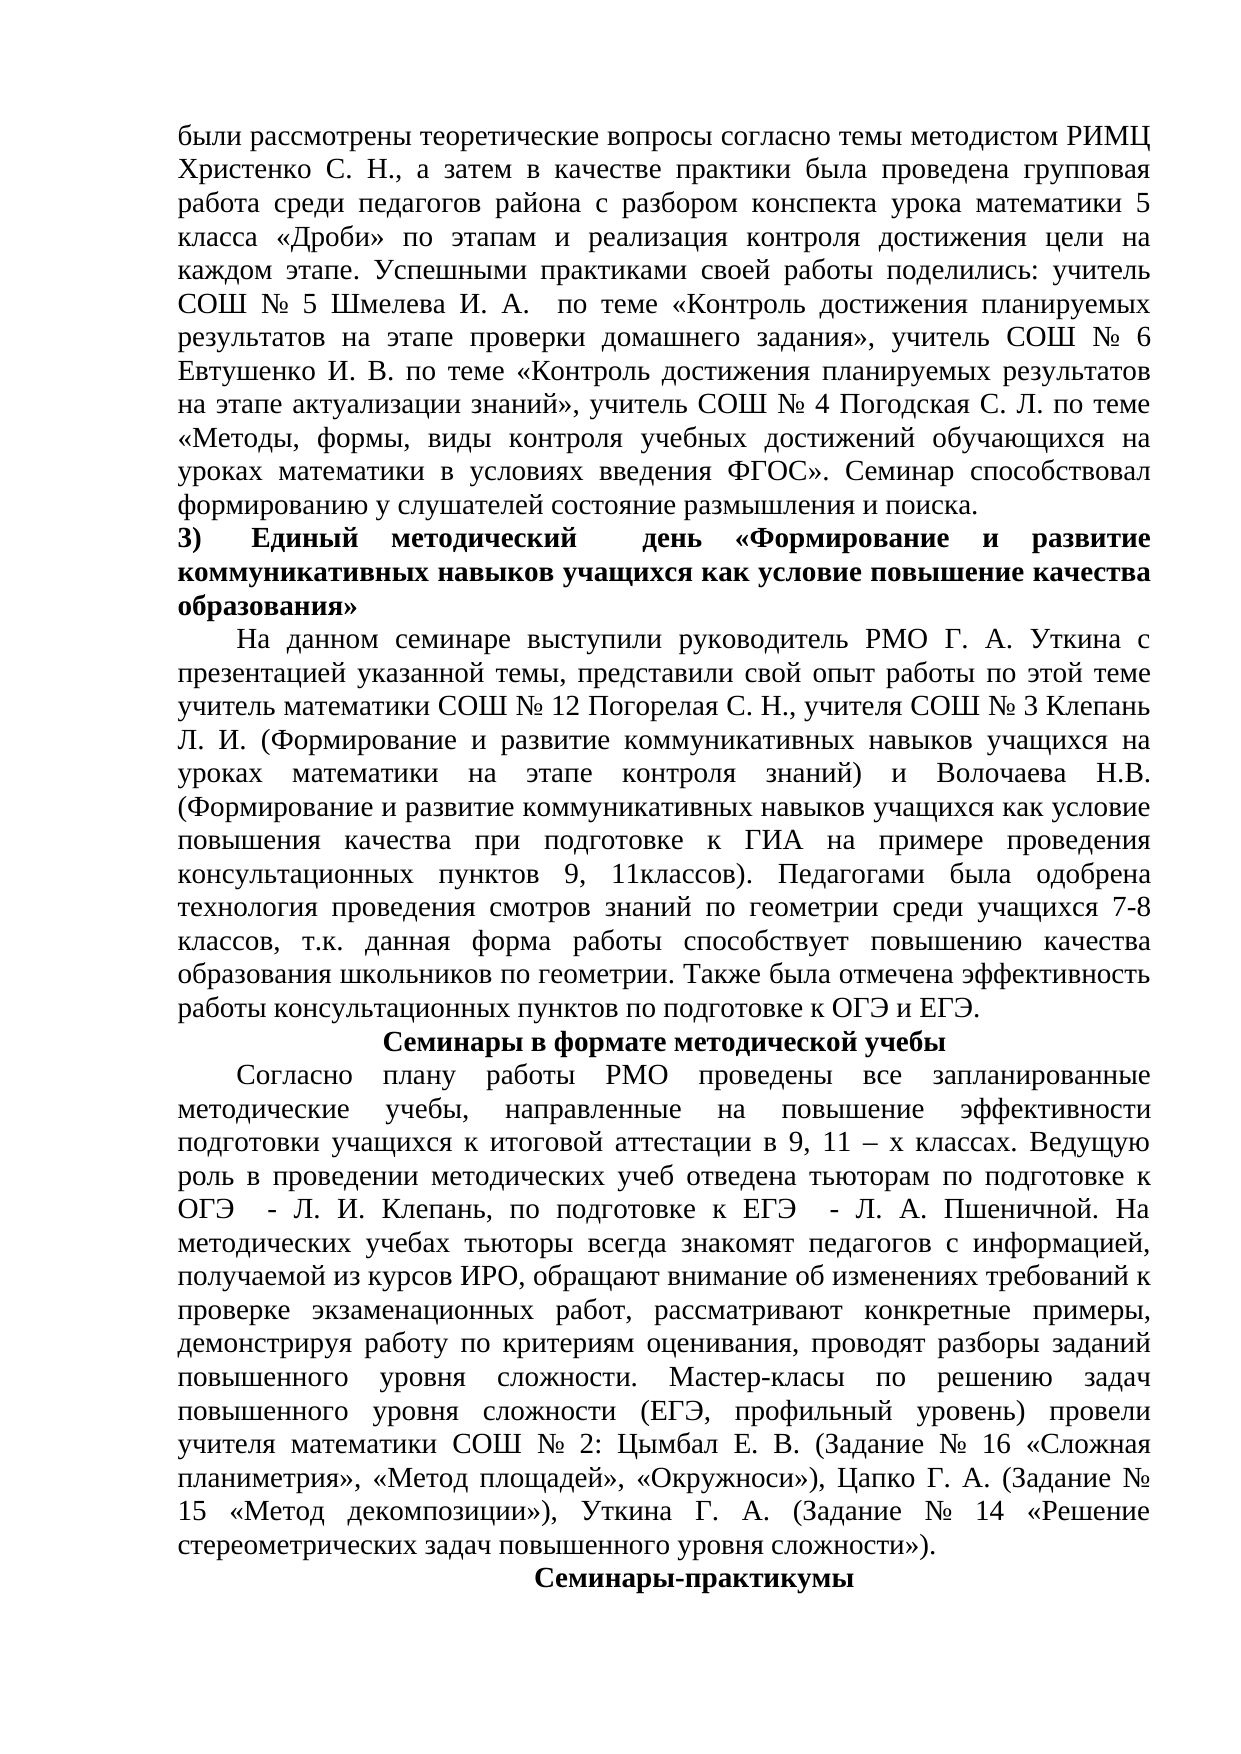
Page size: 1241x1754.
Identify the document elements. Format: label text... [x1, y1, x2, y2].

list Согласно плану работы РМО проведены все запланированные методические учебы, направленные на повышение эффективности подготовки учащихся к итоговой аттестации в 9, 11 – х классах. Ведущую роль в проведении методических учеб отведена тьюторам по подготовке к ОГЭ - Л. И. Клепань, по подготовке к ЕГЭ - Л. А. Пшеничной. На методических учебах тьюторы всегда знакомят педагогов с информацией, получаемой из курсов ИРО, обращают внимание об изменениях требований к проверке экзаменационных работ, рассматривают конкретные примеры, демонстрируя работу по критериям оценивания, проводят разборы заданий повышенного уровня сложности. Мастер-класы по решению задач повышенного уровня сложности (ЕГЭ, профильный уровень) провели учителя математики СОШ № 2: Цымбал Е. В. (Задание № 16 «Сложная планиметрия», «Метод площадей», «Окружноси»), Цапко Г. А. (Задание № 15 «Метод декомпозиции»), Уткина Г. А. (Задание № 14 «Решение стереометрических задач повышенного уровня сложности»). [177, 1057, 1152, 1560]
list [177, 118, 1152, 521]
list На данном семинаре выступили руководитель РМО Г. А. Уткина с презентацией указанной темы, представили свой опыт работы по этой теме учитель математики СОШ № 12 Погорелая С. Н., учителя СОШ № 3 Клепань Л. И. (Формирование и развитие коммуникативных навыков учащихся на уроках математики на этапе контроля знаний) и Волочаева Н.В. (Формирование и развитие коммуникативных навыков учащихся как условие повышения качества при подготовке к ГИА на примере проведения консультационных пунктов 9, 11классов). Педагогами была одобрена технология проведения смотров знаний по геометрии среди учащихся 7-8 классов, т.к. данная форма работы способствует повышению качества образования школьников по геометрии. Также была отмечена эффективность работы консультационных пунктов по подготовке к ОГЭ и ЕГЭ. [177, 621, 1152, 1024]
list Семинары в формате методической учебы [177, 1024, 1152, 1057]
list Семинары-практикумы [177, 1560, 1152, 1594]
list Единый методический день «Формирование и развитие коммуникативных навыков учащихся как условие повышение качества образования» [177, 521, 1152, 621]
